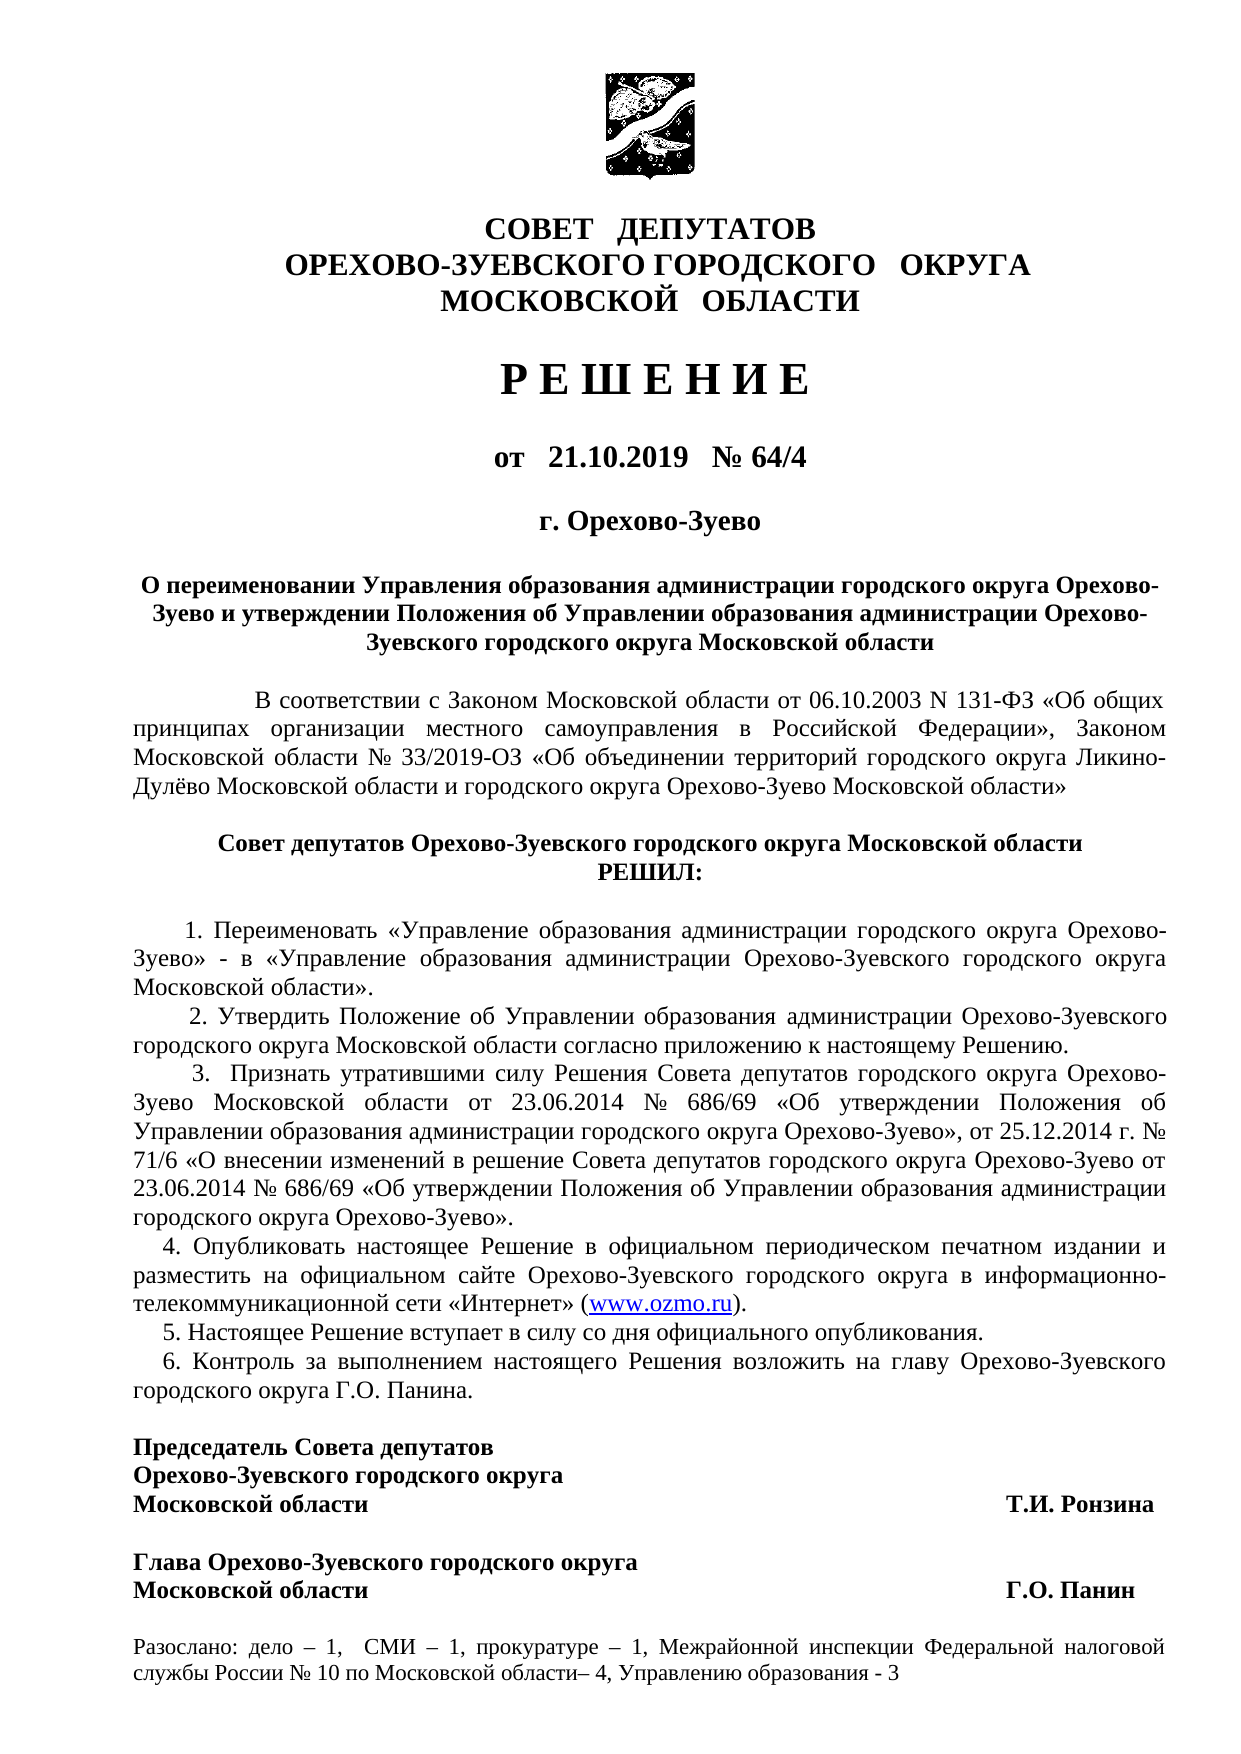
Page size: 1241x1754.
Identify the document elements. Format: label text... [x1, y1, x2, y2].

text 1. Переименовать «Управление образования администрации городского округа Орехово-Зуево» - в «Управление образования администрации Орехово-Зуевского городского округа Московской области». [133, 915, 1167, 1001]
text Московской области Т.И. Ронзина [133, 1489, 1167, 1518]
text Р Е Ш Е Н И Е [133, 352, 1167, 404]
text от 21.10.2019 № 64/4 [133, 438, 1167, 474]
text Орехово-Зуевского городского округа [133, 1460, 1167, 1489]
text О переименовании Управления образования администрации городского округа Орехово-Зуево и утверждении Положения об Управлении образования администрации Орехово-Зуевского городского округа Московской области [133, 570, 1167, 656]
text 2. Утвердить Положение об Управлении образования администрации Орехово-Зуевского городского округа Московской области согласно приложению к настоящему Решению. [133, 1001, 1167, 1058]
text ОРЕХОВО-ЗУЕВСКОГО ГОРОДСКОГО ОКРУГА [133, 246, 1167, 282]
text г. Орехово-Зуево [133, 503, 1167, 536]
text МОСКОВСКОЙ ОБЛАСТИ [133, 282, 1167, 318]
text В соответствии с Законом Московской области от 06.10.2003 N 131-ФЗ «Об общих принципах организации местного самоуправления в Российской Федерации», Законом Московской области № 33/2019-ОЗ «Об объединении территорий городского округа Ликино-Дулёво Московской области и городского округа Орехово-Зуево Московской области» [133, 685, 1167, 800]
text 5. Настоящее Решение вступает в силу со дня официального опубликования. [133, 1317, 1167, 1346]
text РЕШИЛ: [133, 857, 1167, 886]
text СОВЕТ ДЕПУТАТОВ [133, 210, 1167, 246]
text Глава Орехово-Зуевского городского округа [133, 1547, 1167, 1575]
text Председатель Совета депутатов [133, 1432, 1167, 1460]
text 3. Признать утратившими силу Решения Совета депутатов городского округа Орехово-Зуево Московской области от 23.06.2014 № 686/69 «Об утверждении Положения об Управлении образования администрации городского округа Орехово-Зуево», от 25.12.2014 г. № 71/6 «О внесении изменений в решение Совета депутатов городского округа Орехово-Зуево от 23.06.2014 № 686/69 «Об утверждении Положения об Управлении образования администрации городского округа Орехово-Зуево». [133, 1058, 1167, 1231]
text 4. Опубликовать настоящее Решение в официальном периодическом печатном издании и разместить на официальном сайте Орехово-Зуевского городского округа в информационно-телекоммуникационной сети «Интернет» (www.ozmo.ru). [133, 1231, 1167, 1317]
text Московской области Г.О. Панин [133, 1575, 1167, 1604]
text Разослано: дело – 1, СМИ – 1, прокуратуре – 1, Межрайонной инспекции Федеральной налоговой службы России № 10 по Московской области– 4, Управлению образования - 3 [133, 1633, 1167, 1686]
text Совет депутатов Орехово-Зуевского городского округа Московской области [133, 828, 1167, 857]
text 6. Контроль за выполнением настоящего Решения возложить на главу Орехово-Зуевского городского округа Г.О. Панина. [133, 1346, 1167, 1403]
